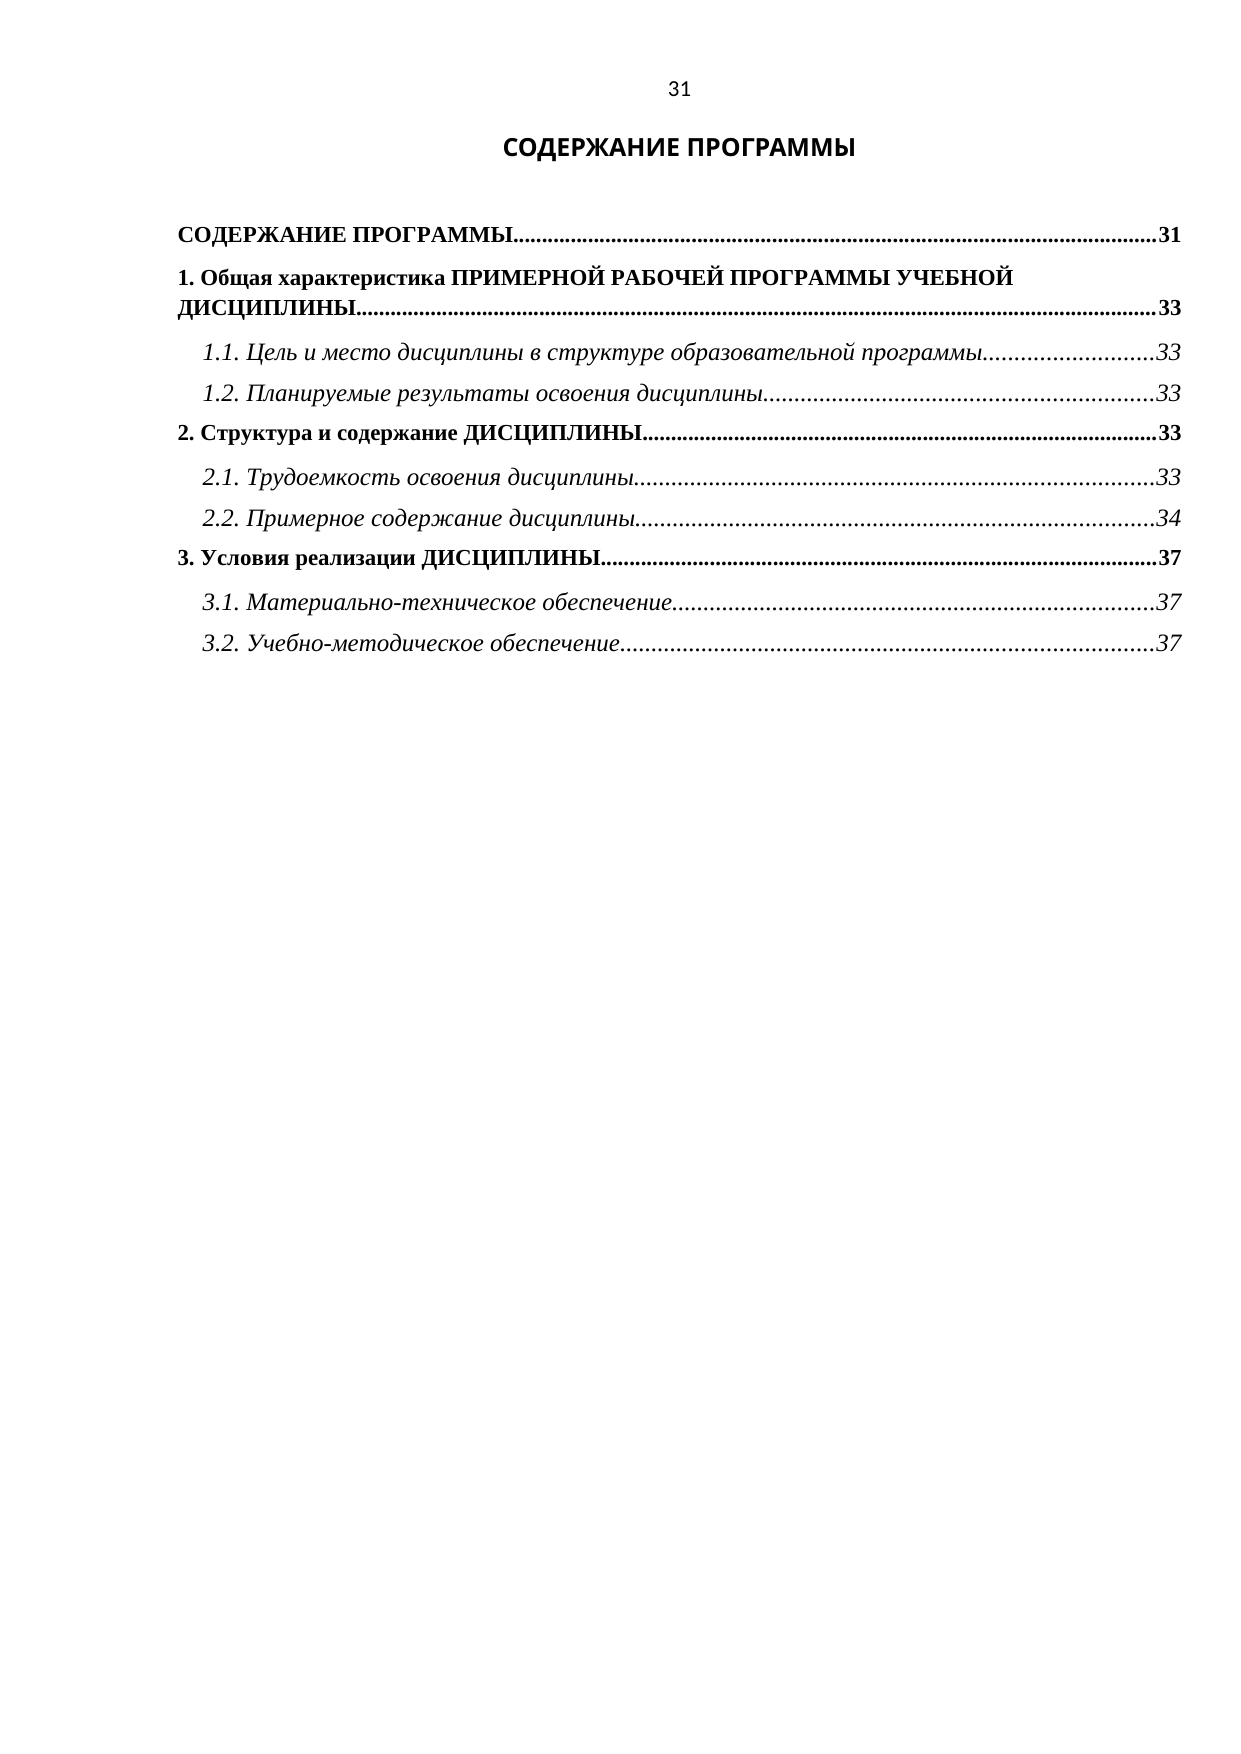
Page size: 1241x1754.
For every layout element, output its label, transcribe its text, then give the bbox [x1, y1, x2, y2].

text 3.1. Материально-техническое обеспечение 37 [202, 587, 1181, 616]
text 2.1. Трудоемкость освоения дисциплины 33 [202, 462, 1181, 491]
text 3. Условия реализации ДИСЦИПЛИНЫ 37 [177, 544, 1181, 571]
text 3.2. Учебно-методическое обеспечение 37 [202, 628, 1181, 657]
text 1. Общая характеристика ПРИМЕРНОЙ РАБОЧЕЙ ПРОГРАММЫ УЧЕБНОЙ ДИСЦИПЛИНЫ 33 [177, 264, 1181, 320]
text СОДЕРЖАНИЕ ПРОГРАММЫ 31 [177, 221, 1181, 247]
text 1.1. Цель и место дисциплины в структуре образовательной программы 33 [202, 337, 1181, 366]
text СОДЕРЖАНИЕ ПРОГРАММЫ [177, 130, 1181, 164]
text 2. Структура и содержание ДИСЦИПЛИНЫ 33 [177, 419, 1181, 446]
text 1.2. Планируемые результаты освоения дисциплины 33 [202, 378, 1181, 407]
text 2.2. Примерное содержание дисциплины 34 [202, 503, 1181, 532]
